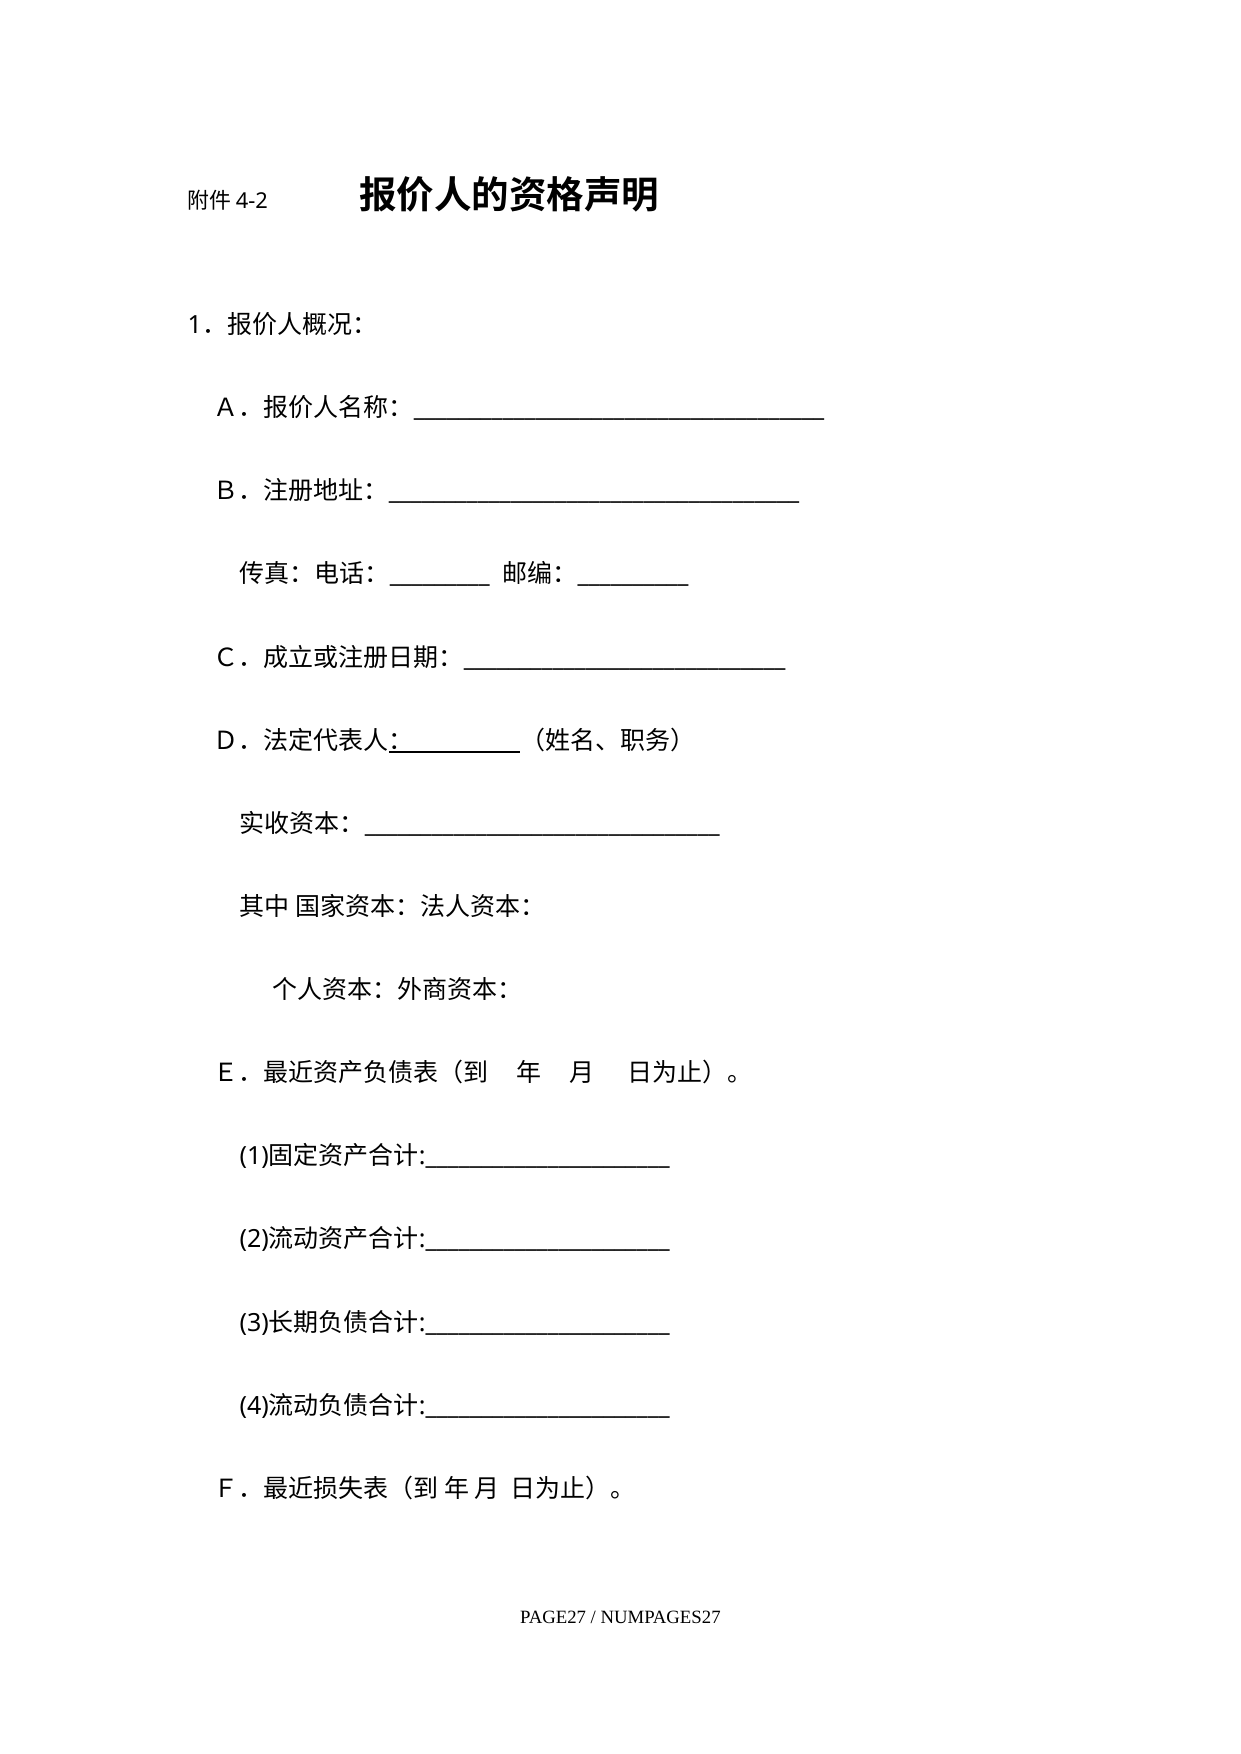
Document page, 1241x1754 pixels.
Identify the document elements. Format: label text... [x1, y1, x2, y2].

text 其中 国家资本：法人资本： [187, 872, 1053, 937]
text Ｃ．成立或注册日期：_____________________________ [187, 623, 1053, 688]
text Ｂ．注册地址：_____________________________________ [187, 456, 1053, 521]
text 传真：电话：_________ 邮编：__________ [187, 539, 1053, 604]
text Ｆ．最近损失表（到 年 月 日为止）。 [187, 1454, 1053, 1519]
text (1)固定资产合计:______________________ [187, 1121, 1053, 1186]
text 1．报价人概况： [187, 290, 1053, 355]
text Ａ．报价人名称：_____________________________________ [187, 373, 1053, 438]
text 附件4-2 报价人的资格声明 [187, 160, 1053, 225]
text Ｄ．法定代表人： （姓名、职务） [187, 706, 1053, 771]
text Ｅ．最近资产负债表（到 年 月 日为止）。 [187, 1038, 1053, 1103]
text (4)流动负债合计:______________________ [187, 1371, 1053, 1436]
text (2)流动资产合计:______________________ [187, 1204, 1053, 1269]
text 个人资本：外商资本： [187, 955, 1053, 1020]
text 实收资本：________________________________ [187, 789, 1053, 854]
text (3)长期负债合计:______________________ [187, 1288, 1053, 1353]
